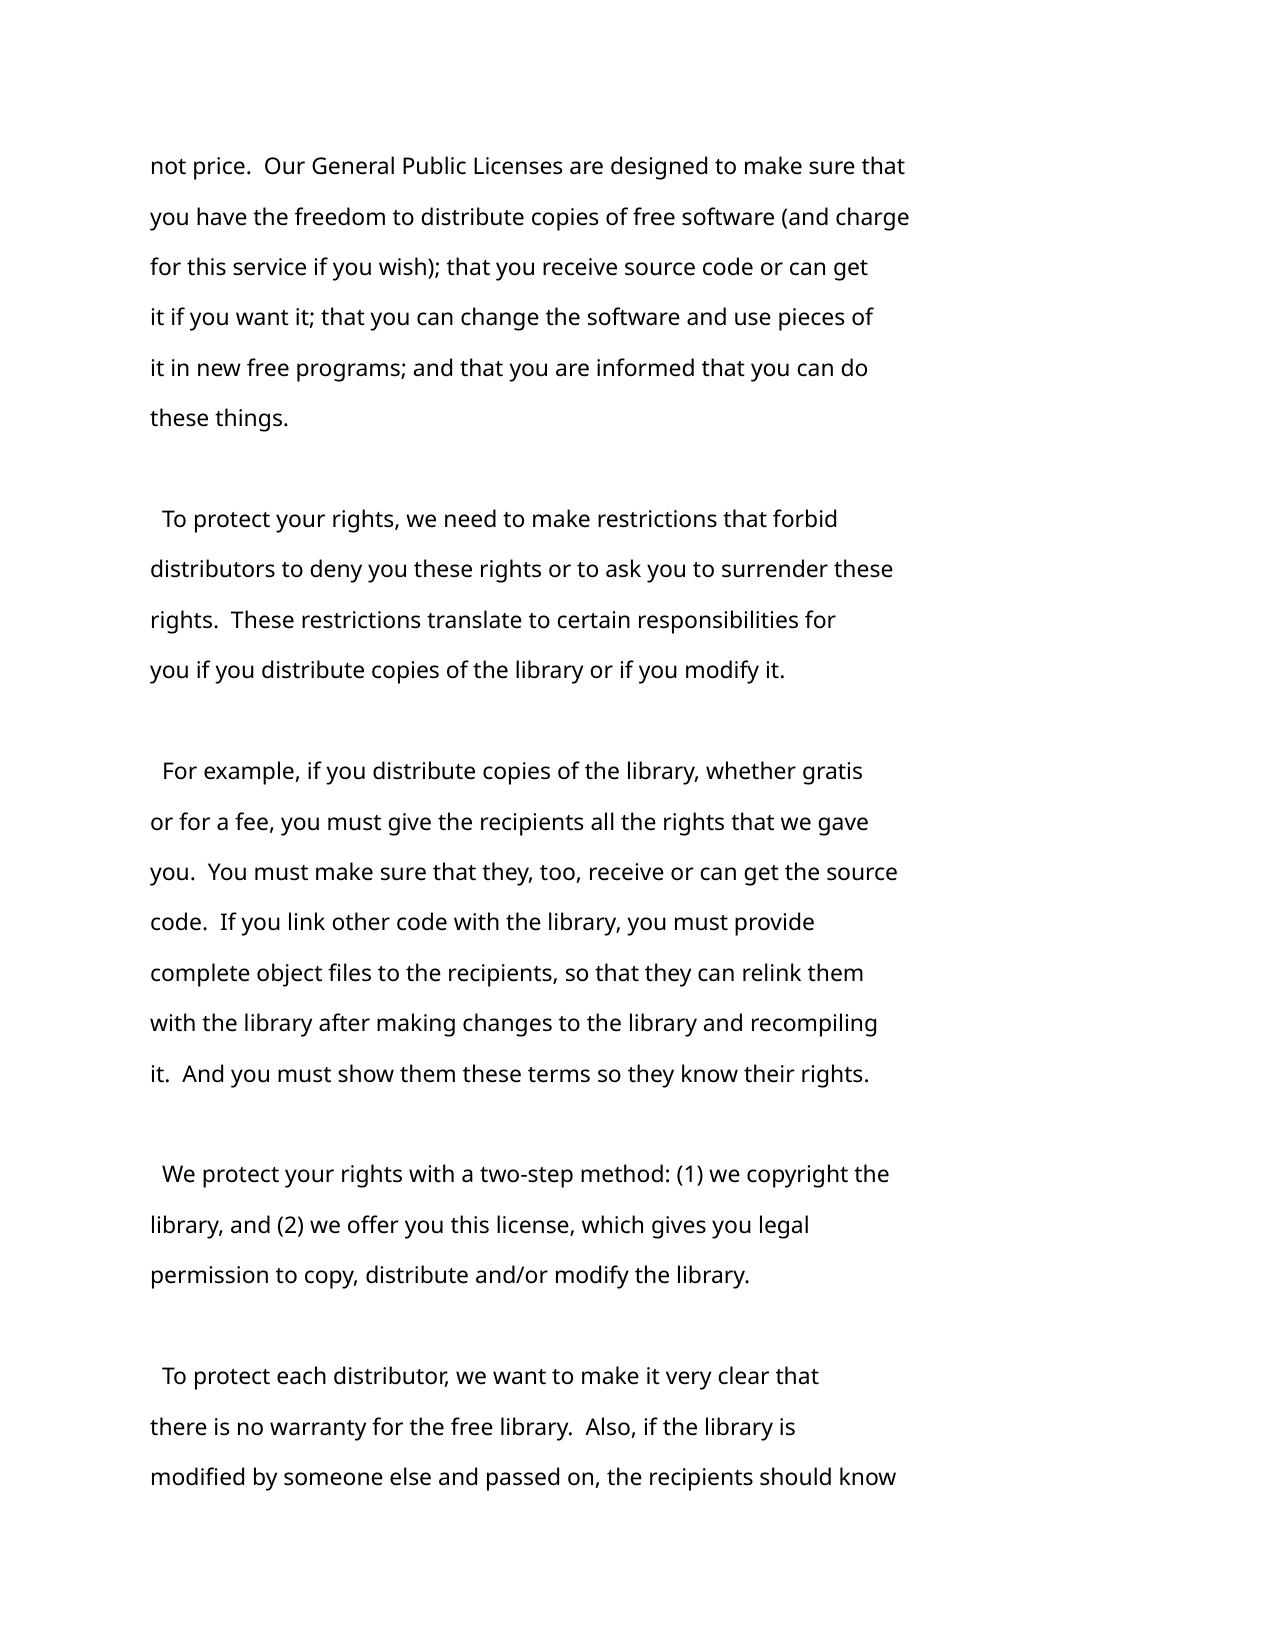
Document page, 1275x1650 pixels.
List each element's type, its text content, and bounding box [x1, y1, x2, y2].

text it. And you must show them these terms so they know their rights. [150, 1057, 1125, 1089]
text you if you distribute copies of the library or if you modify it. [150, 654, 1125, 685]
text modified by someone else and passed on, the recipients should know [150, 1461, 1125, 1492]
text code. If you link other code with the library, you must provide [150, 906, 1125, 937]
text it if you want it; that you can change the software and use pieces of [150, 301, 1125, 332]
text or for a fee, you must give the recipients all the rights that we gave [150, 805, 1125, 837]
text complete object files to the recipients, so that they can relink them [150, 957, 1125, 988]
text you have the freedom to distribute copies of free software (and charge [150, 200, 1125, 232]
text with the library after making changes to the library and recompiling [150, 1007, 1125, 1038]
text rights. These restrictions translate to certain responsibilities for [150, 604, 1125, 635]
text library, and (2) we offer you this license, which gives you legal [150, 1209, 1125, 1240]
text distributors to deny you these rights or to ask you to surrender these [150, 553, 1125, 584]
text these things. [150, 402, 1125, 433]
text For example, if you distribute copies of the library, whether gratis [150, 755, 1125, 786]
text it in new free programs; and that you are informed that you can do [150, 352, 1125, 383]
text you. You must make sure that they, too, receive or can get the source [150, 856, 1125, 887]
text To protect each distributor, we want to make it very clear that [150, 1360, 1125, 1391]
text To protect your rights, we need to make restrictions that forbid [150, 503, 1125, 534]
text there is no warranty for the free library. Also, if the library is [150, 1410, 1125, 1442]
text not price. Our General Public Licenses are designed to make sure that [150, 150, 1125, 181]
text for this service if you wish); that you receive source code or can get [150, 251, 1125, 282]
text permission to copy, distribute and/or modify the library. [150, 1259, 1125, 1290]
text We protect your rights with a two-step method: (1) we copyright the [150, 1158, 1125, 1189]
